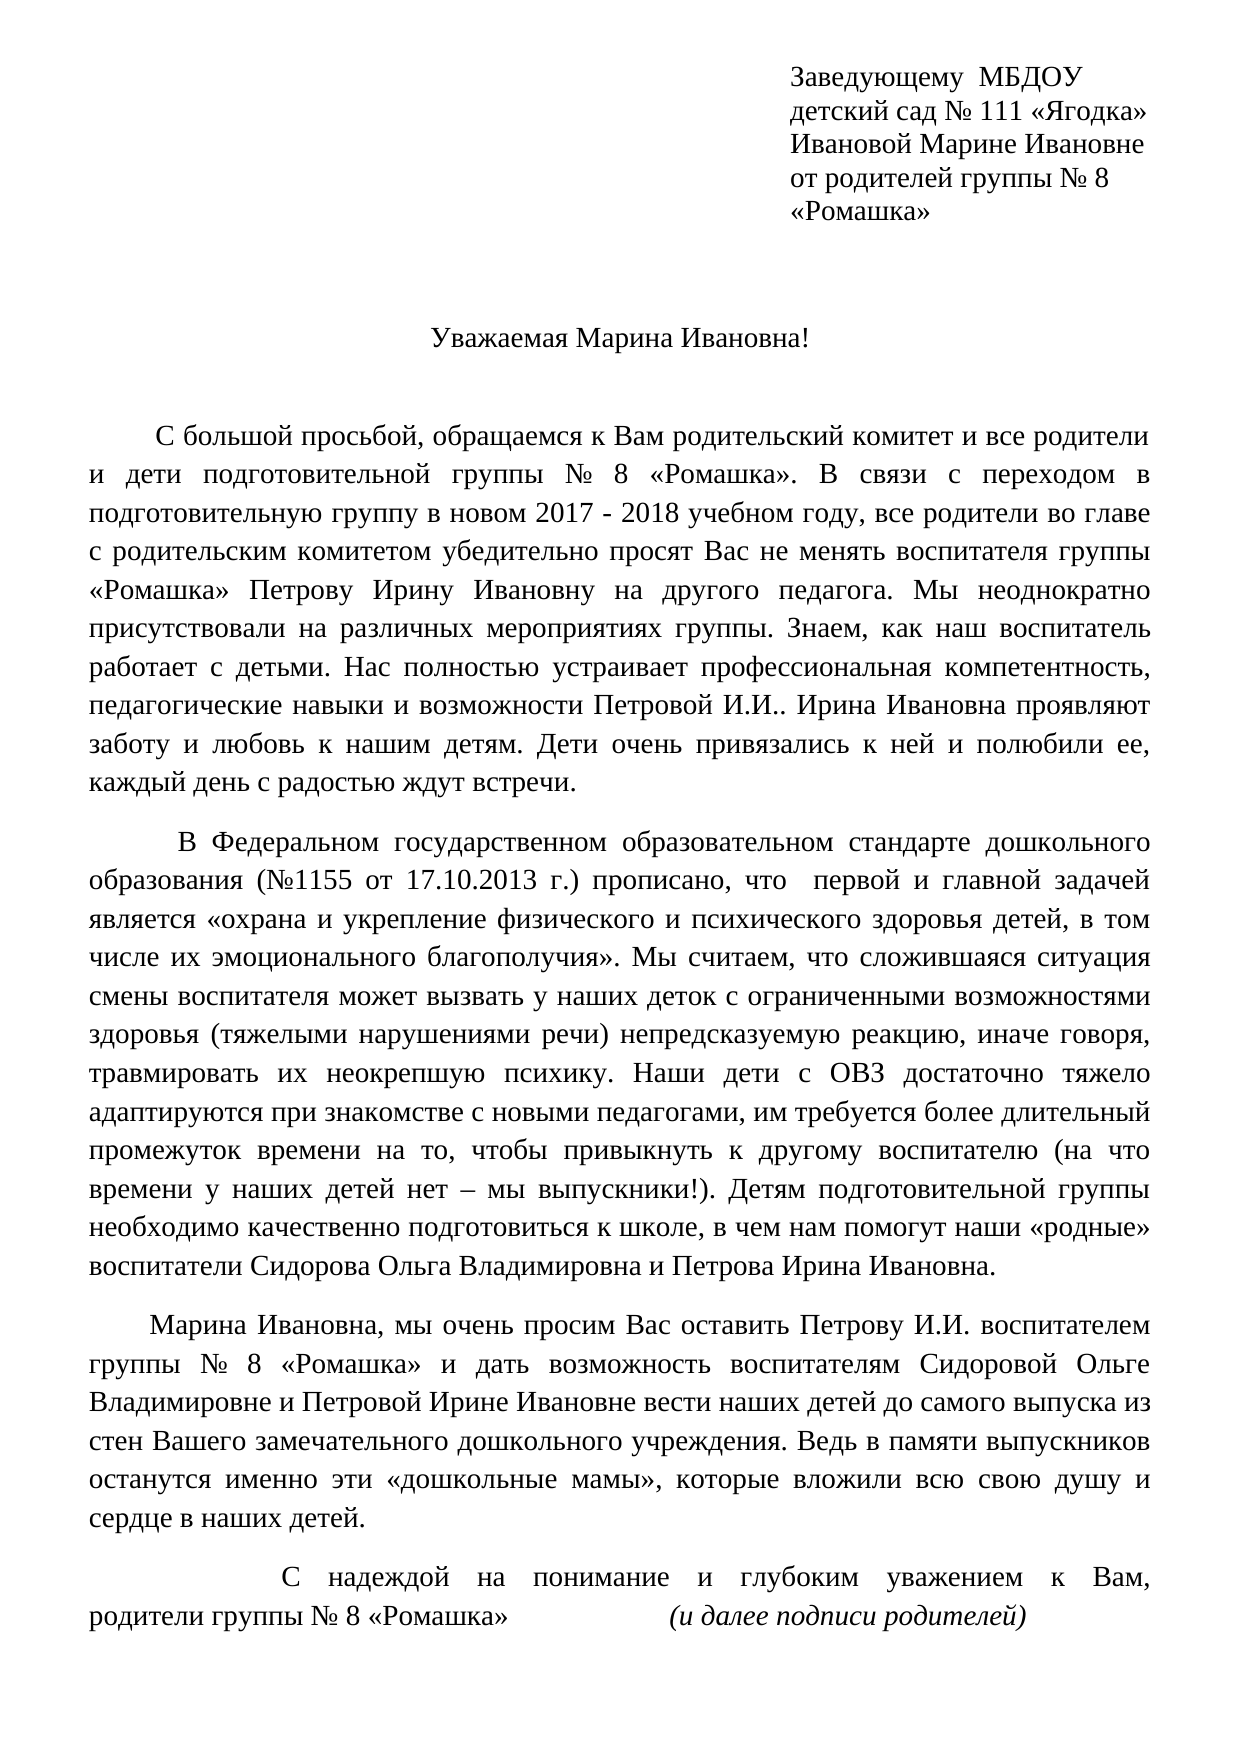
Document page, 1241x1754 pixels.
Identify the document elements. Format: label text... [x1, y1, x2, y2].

text С надеждой на понимание и глубоким уважением к Вам, родители группы № 8 «Ромашка» (и далее подписи родителей) [89, 1559, 1152, 1631]
text Уважаемая Марина Ивановна! [89, 320, 1152, 353]
text В Федеральном государственном образовательном стандарте дошкольного образования (№1155 от 17.10.2013 г.) прописано, что первой и главной задачей является «охрана и укрепление физического и психического здоровья детей, в том числе их эмоционального благополучия». Мы считаем, что сложившаяся ситуация смены воспитателя может вызвать у наших деток с ограниченными возможностями здоровья (тяжелыми нарушениями речи) непредсказуемую реакцию, иначе говоря, травмировать их неокрепшую психику. Наши дети с ОВЗ достаточно тяжело адаптируются при знакомстве с новыми педагогами, им требуется более длительный промежуток времени на то, чтобы привыкнуть к другому воспитателю (на что времени у наших детей нет – мы выпускники!). Детям подготовительной группы необходимо качественно подготовиться к школе, в чем нам помогут наши «родные» воспитатели Сидорова Ольга Владимировна и Петрова Ирина Ивановна. [89, 824, 1152, 1281]
text С большой просьбой, обращаемся к Вам родительский комитет и все родители и дети подготовительной группы № 8 «Ромашка». В связи с переходом в подготовительную группу в новом 2017 - 2018 учебном году, все родители во главе с родительским комитетом убедительно просят Вас не менять воспитателя группы «Ромашка» Петрову Ирину Ивановну на другого педагога. Мы неоднократно присутствовали на различных мероприятиях группы. Знаем, как наш воспитатель работает с детьми. Нас полностью устраивает профессиональная компетентность, педагогические навыки и возможности Петровой И.И.. Ирина Ивановна проявляют заботу и любовь к нашим детям. Дети очень привязались к ней и полюбили ее, каждый день с радостью ждут встречи. [89, 379, 1152, 798]
text Марина Ивановна, мы очень просим Вас оставить Петрову И.И. воспитателем группы № 8 «Ромашка» и дать возможность воспитателям Сидоровой Ольге Владимировне и Петровой Ирине Ивановне вести наших детей до самого выпуска из стен Вашего замечательного дошкольного учреждения. Ведь в памяти выпускников останутся именно эти «дошкольные мамы», которые вложили всю свою душу и сердце в наших детей. [89, 1307, 1152, 1533]
table_header Заведующему МБДОУ детский сад № 111 «Ягодка» Ивановой Марине Ивановне от родителей группы № 8 «Ромашка» [779, 59, 1203, 260]
